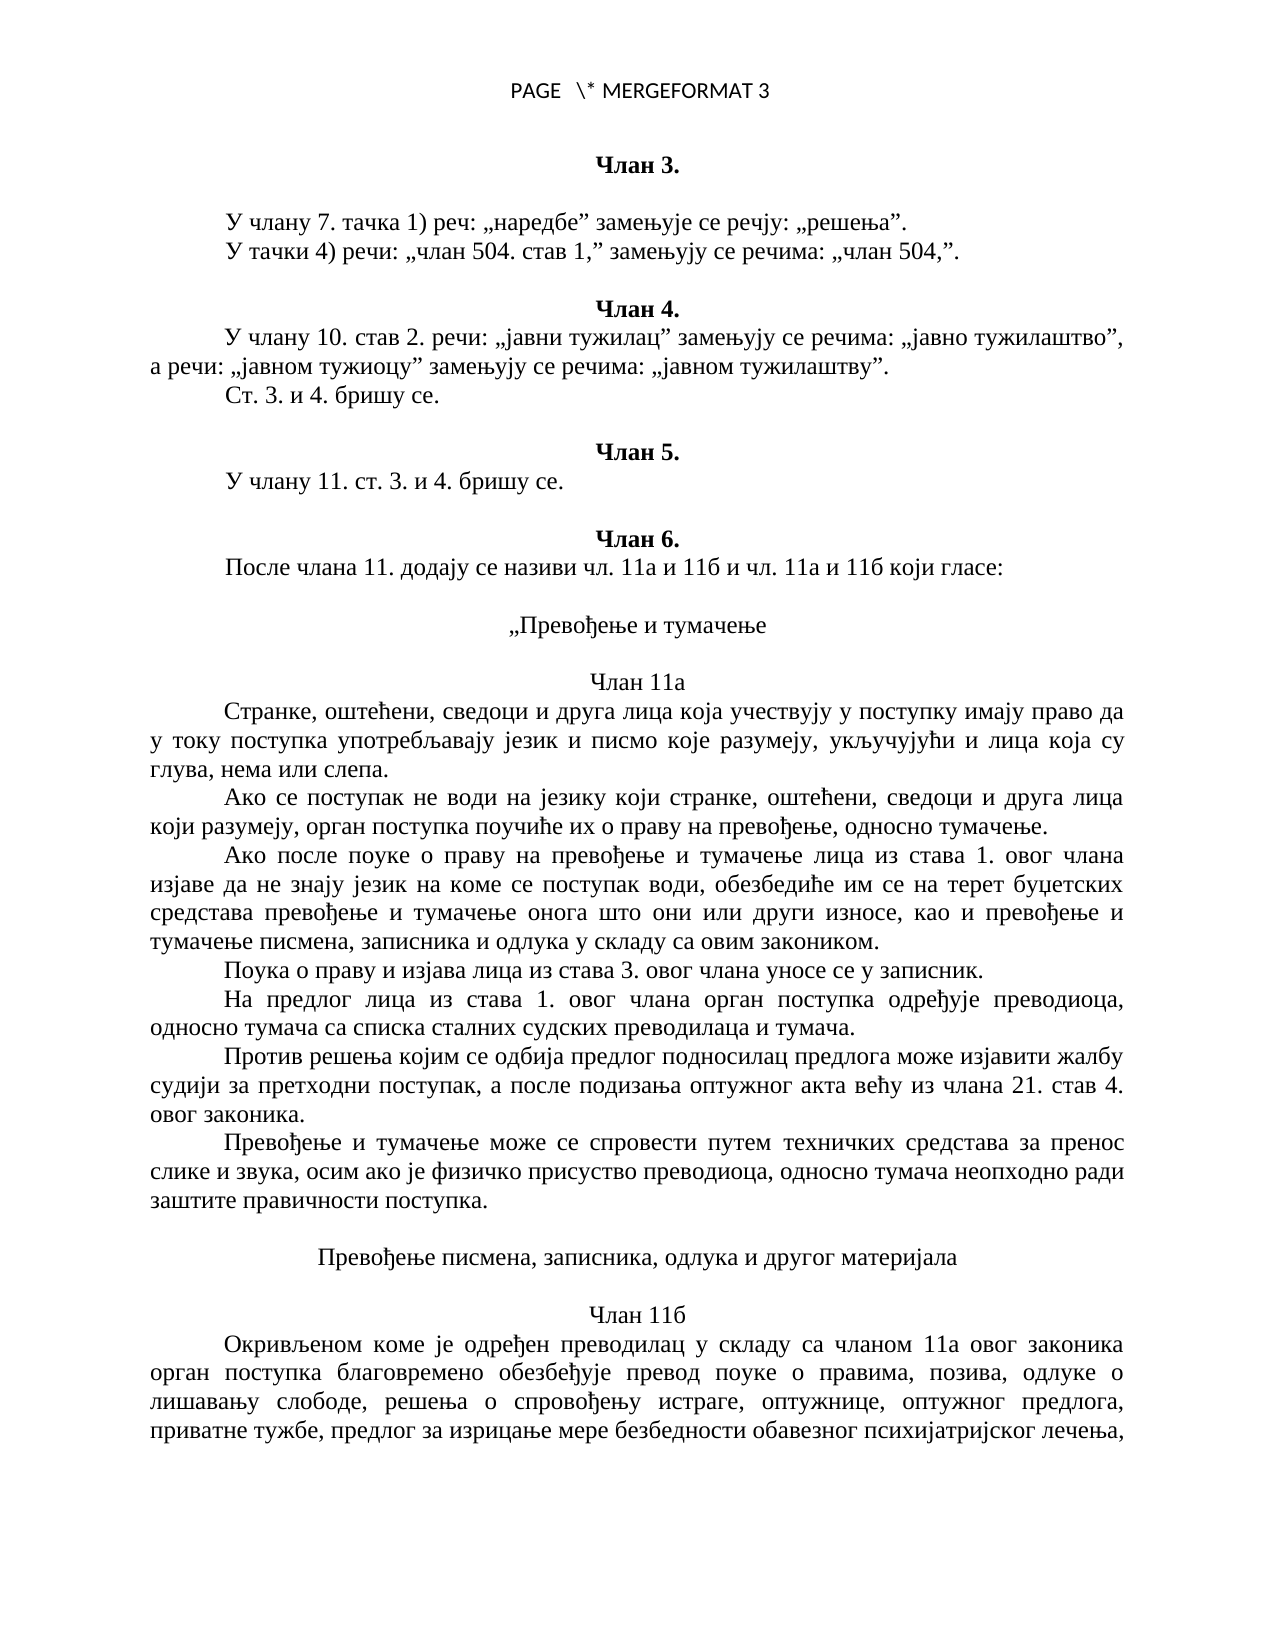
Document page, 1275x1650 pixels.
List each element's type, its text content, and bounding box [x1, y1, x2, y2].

text Странке, оштећени, сведоци и друга лица која учествују у поступку имају право да у току поступка употребљавају језик и писмо које разумеју, укључујући и лица која су глува, нема или слепа. [150, 696, 1125, 782]
text Члан 11б [150, 1300, 1125, 1329]
text Члан 6. [150, 524, 1125, 552]
text Против решења којим се одбија предлог подносилац предлога може изјавити жалбу судији за претходни поступак, а после подизања оптужног акта већу из члана 21. став 4. овог законика. [150, 1041, 1125, 1127]
text У тачки 4) речи: „члан 504. став 1,ˮ замењују се речима: „члан 504,ˮ. [150, 236, 1125, 265]
text После члана 11. додају се називи чл. 11а и 11б и чл. 11а и 11б који гласе: [150, 552, 1125, 581]
text Ако се поступак не води на језику који странке, оштећени, сведоци и друга лица који разумеју, орган поступка поучиће их о праву на превођење, односно тумачење. [150, 782, 1125, 840]
text Ако после поуке о праву на превођење и тумачење лица из става 1. овог члана изјаве да не знају језик на коме се поступак води, обезбедиће им се на терет буџетских средстава превођење и тумачење онога што они или други износе, као и превођење и тумачење писмена, записника и одлука у складу са овим закоником. [150, 840, 1125, 955]
text Члан 3. [150, 150, 1125, 179]
text Ст. 3. и 4. бришу се. [150, 380, 1125, 409]
text Члан 5. [150, 437, 1125, 466]
text Поука о праву и изјава лица из става 3. овог члана уносе се у записник. [150, 955, 1125, 984]
text Превођење писмена, записника, одлука и другог материјала [150, 1242, 1125, 1271]
text У члану 7. тачка 1) реч: „наредбеˮ замењује се речју: „решењаˮ. [150, 207, 1125, 236]
text „Превођење и тумачење [150, 610, 1125, 639]
text Превођење и тумачење може се спровести путем техничких средстава за пренос слике и звука, осим ако је физичко присуство преводиоца, односно тумача неопходно ради заштите правичности поступка. [150, 1127, 1125, 1214]
text Члан 4. [150, 294, 1125, 322]
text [150, 1329, 1125, 1444]
text Члан 11а [150, 667, 1125, 696]
text У члану 11. ст. 3. и 4. бришу се. [150, 466, 1125, 495]
text У члану 10. став 2. речи: „јавни тужилацˮ замењују се речима: „јавно тужилаштвоˮ, а речи: „јавном тужиоцуˮ замењују се речима: „јавном тужилаштвуˮ. [150, 322, 1125, 380]
text На предлог лица из става 1. овог члана орган поступка одређује преводиоца, односно тумача са списка сталних судских преводилаца и тумача. [150, 984, 1125, 1041]
